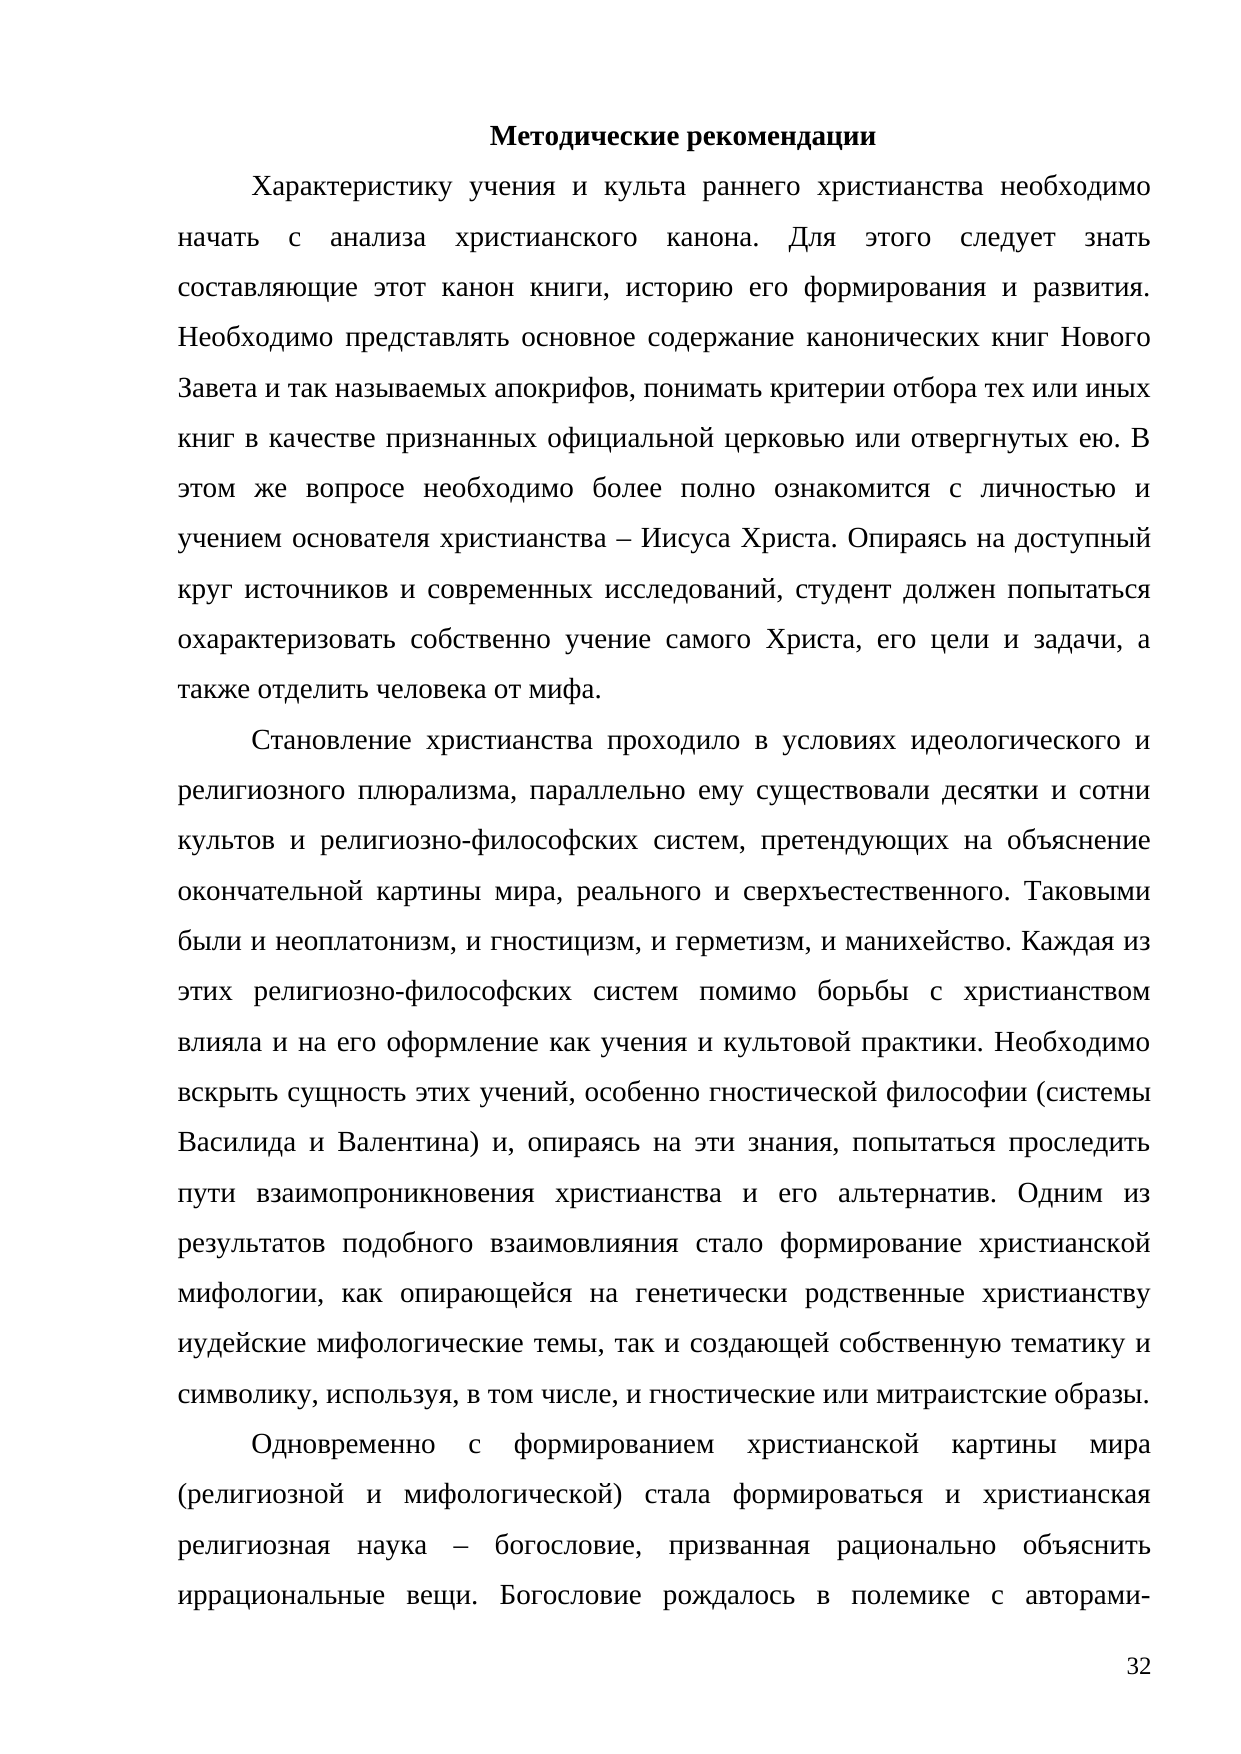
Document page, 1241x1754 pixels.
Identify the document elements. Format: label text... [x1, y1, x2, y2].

text Характеристику учения и культа раннего христианства необходимо начать с анализа христианского канона. Для этого следует знать составляющие этот канон книги, историю его формирования и развития. Необходимо представлять основное содержание канонических книг Нового Завета и так называемых апокрифов, понимать критерии отбора тех или иных книг в качестве признанных официальной церковью или отвергнутых ею. В этом же вопросе необходимо более полно ознакомится с личностью и учением основателя христианства – Иисуса Христа. Опираясь на доступный круг источников и современных исследований, студент должен попытаться охарактеризовать собственно учение самого Христа, его цели и задачи, а также отделить человека от мифа. [177, 168, 1152, 705]
text Становление христианства проходило в условиях идеологического и религиозного плюрализма, параллельно ему существовали десятки и сотни культов и религиозно-философских систем, претендующих на объяснение окончательной картины мира, реального и сверхъестественного. Таковыми были и неоплатонизм, и гностицизм, и герметизм, и манихейство. Каждая из этих религиозно-философских систем помимо борьбы с христианством влияла и на его оформление как учения и культовой практики. Необходимо вскрыть сущность этих учений, особенно гностической философии (системы Василида и Валентина) и, опираясь на эти знания, попытаться проследить пути взаимопроникновения христианства и его альтернатив. Одним из результатов подобного взаимовлияния стало формирование христианской мифологии, как опирающейся на генетически родственные христианству иудейские мифологические темы, так и создающей собственную тематику и символику, используя, в том числе, и гностические или митраистские образы. [177, 722, 1152, 1409]
text Методические рекомендации [215, 118, 1152, 152]
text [177, 1426, 1152, 1611]
